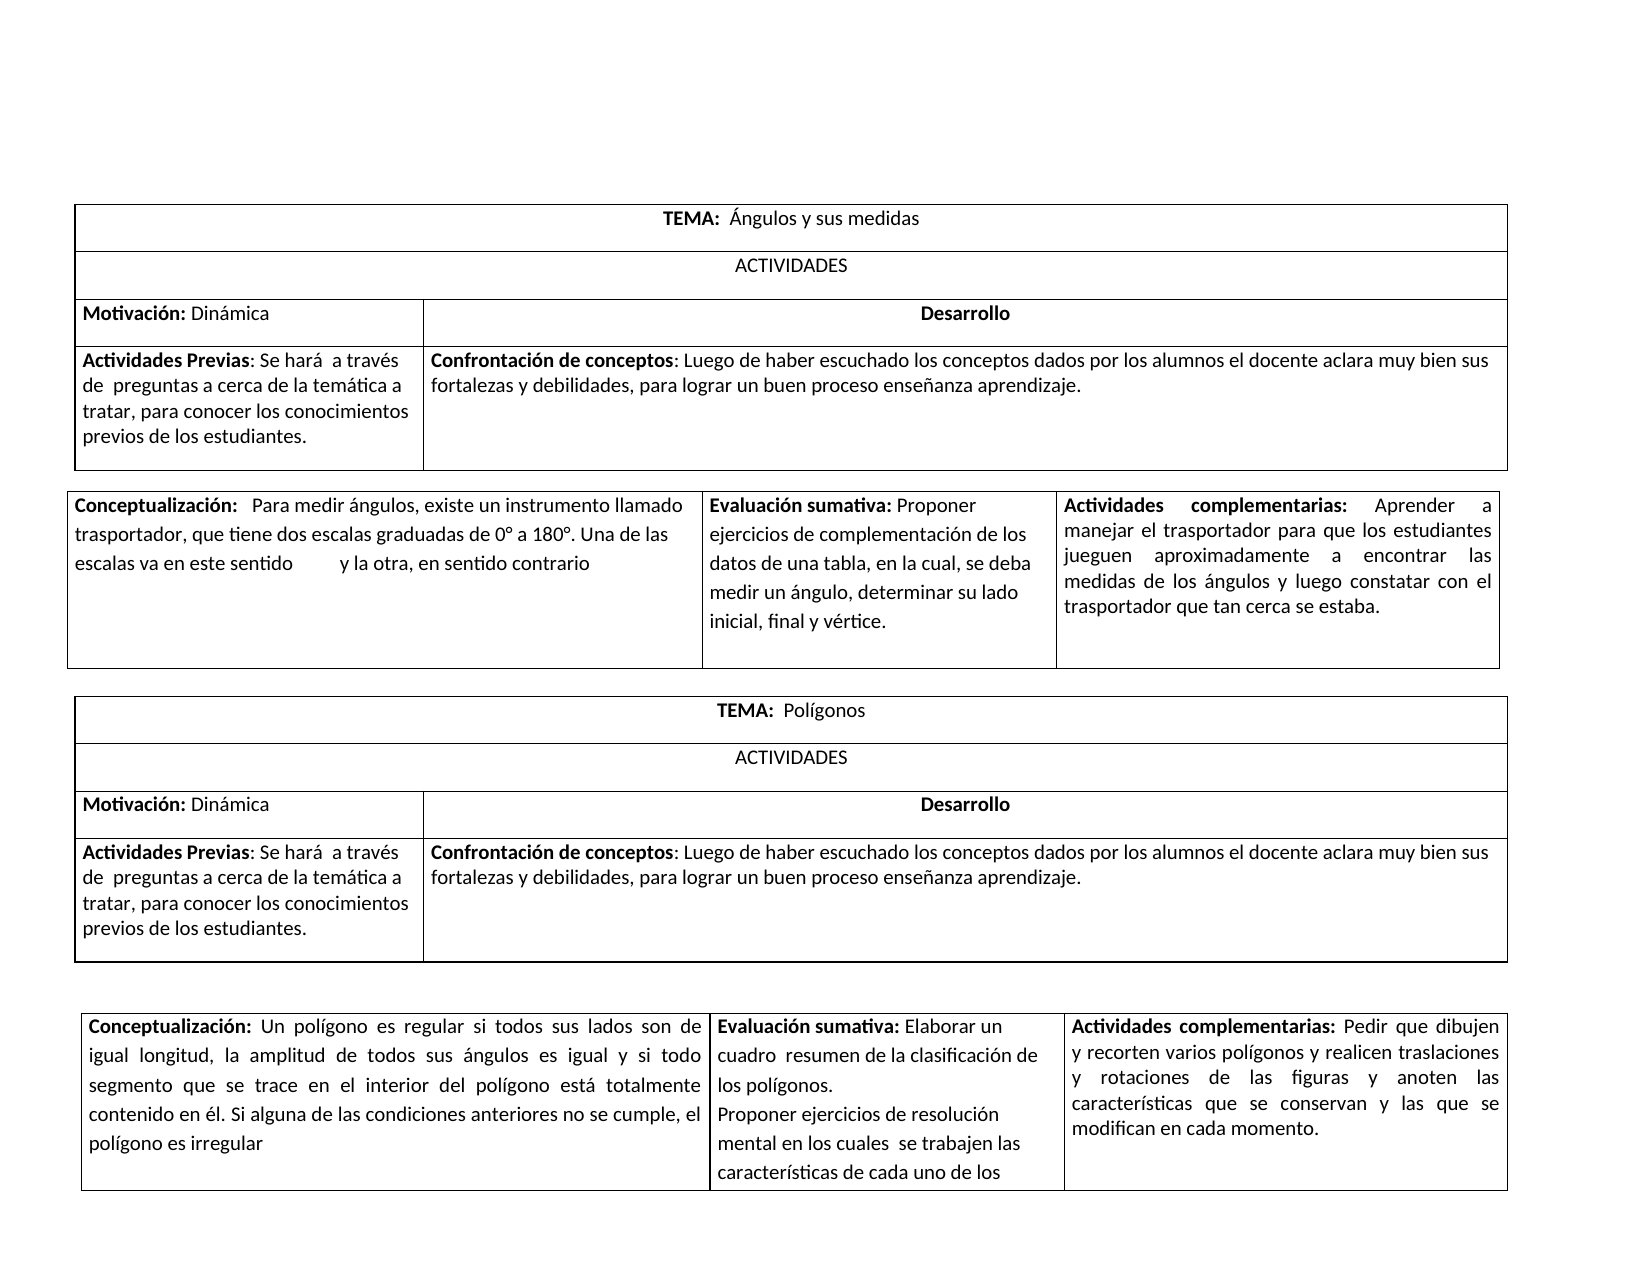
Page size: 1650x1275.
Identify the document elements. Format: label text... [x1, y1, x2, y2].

table_cell Motivación: Dinámica [76, 792, 423, 838]
table_cell Desarrollo [424, 300, 1507, 346]
table_cell ACTIVIDADES [76, 744, 1507, 791]
table_header Evaluación sumativa: Proponer ejercicios de complementación de los datos de una tabla, en la cual, se deba medir un ángulo, determinar su lado inicial, final y vértice. [703, 492, 1056, 668]
table_header Conceptualización: Para medir ángulos, existe un instrumento llamado trasportador, que tiene dos escalas graduadas de 0° a 180°. Una de las escalas va en este sentido y la otra, en sentido contrario [68, 492, 702, 668]
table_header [711, 1014, 1064, 1189]
table_cell Actividades Previas: Se hará a través de preguntas a cerca de la temática a tratar, para conocer los conocimientos previos de los estudiantes. [76, 347, 423, 469]
table_cell Motivación: Dinámica [76, 300, 423, 346]
table_header TEMA: Polígonos [76, 697, 1507, 743]
table_header Actividades complementarias: Aprender a manejar el trasportador para que los estudiantes jueguen aproximadamente a encontrar las medidas de los ángulos y luego constatar con el trasportador que tan cerca se estaba. [1057, 492, 1499, 668]
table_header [82, 1014, 709, 1189]
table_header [1065, 1014, 1507, 1189]
table_cell Desarrollo [424, 792, 1507, 838]
table_cell ACTIVIDADES [76, 252, 1507, 299]
table_cell Actividades Previas: Se hará a través de preguntas a cerca de la temática a tratar, para conocer los conocimientos previos de los estudiantes. [76, 839, 423, 961]
table_header TEMA: Ángulos y sus medidas [76, 205, 1507, 251]
